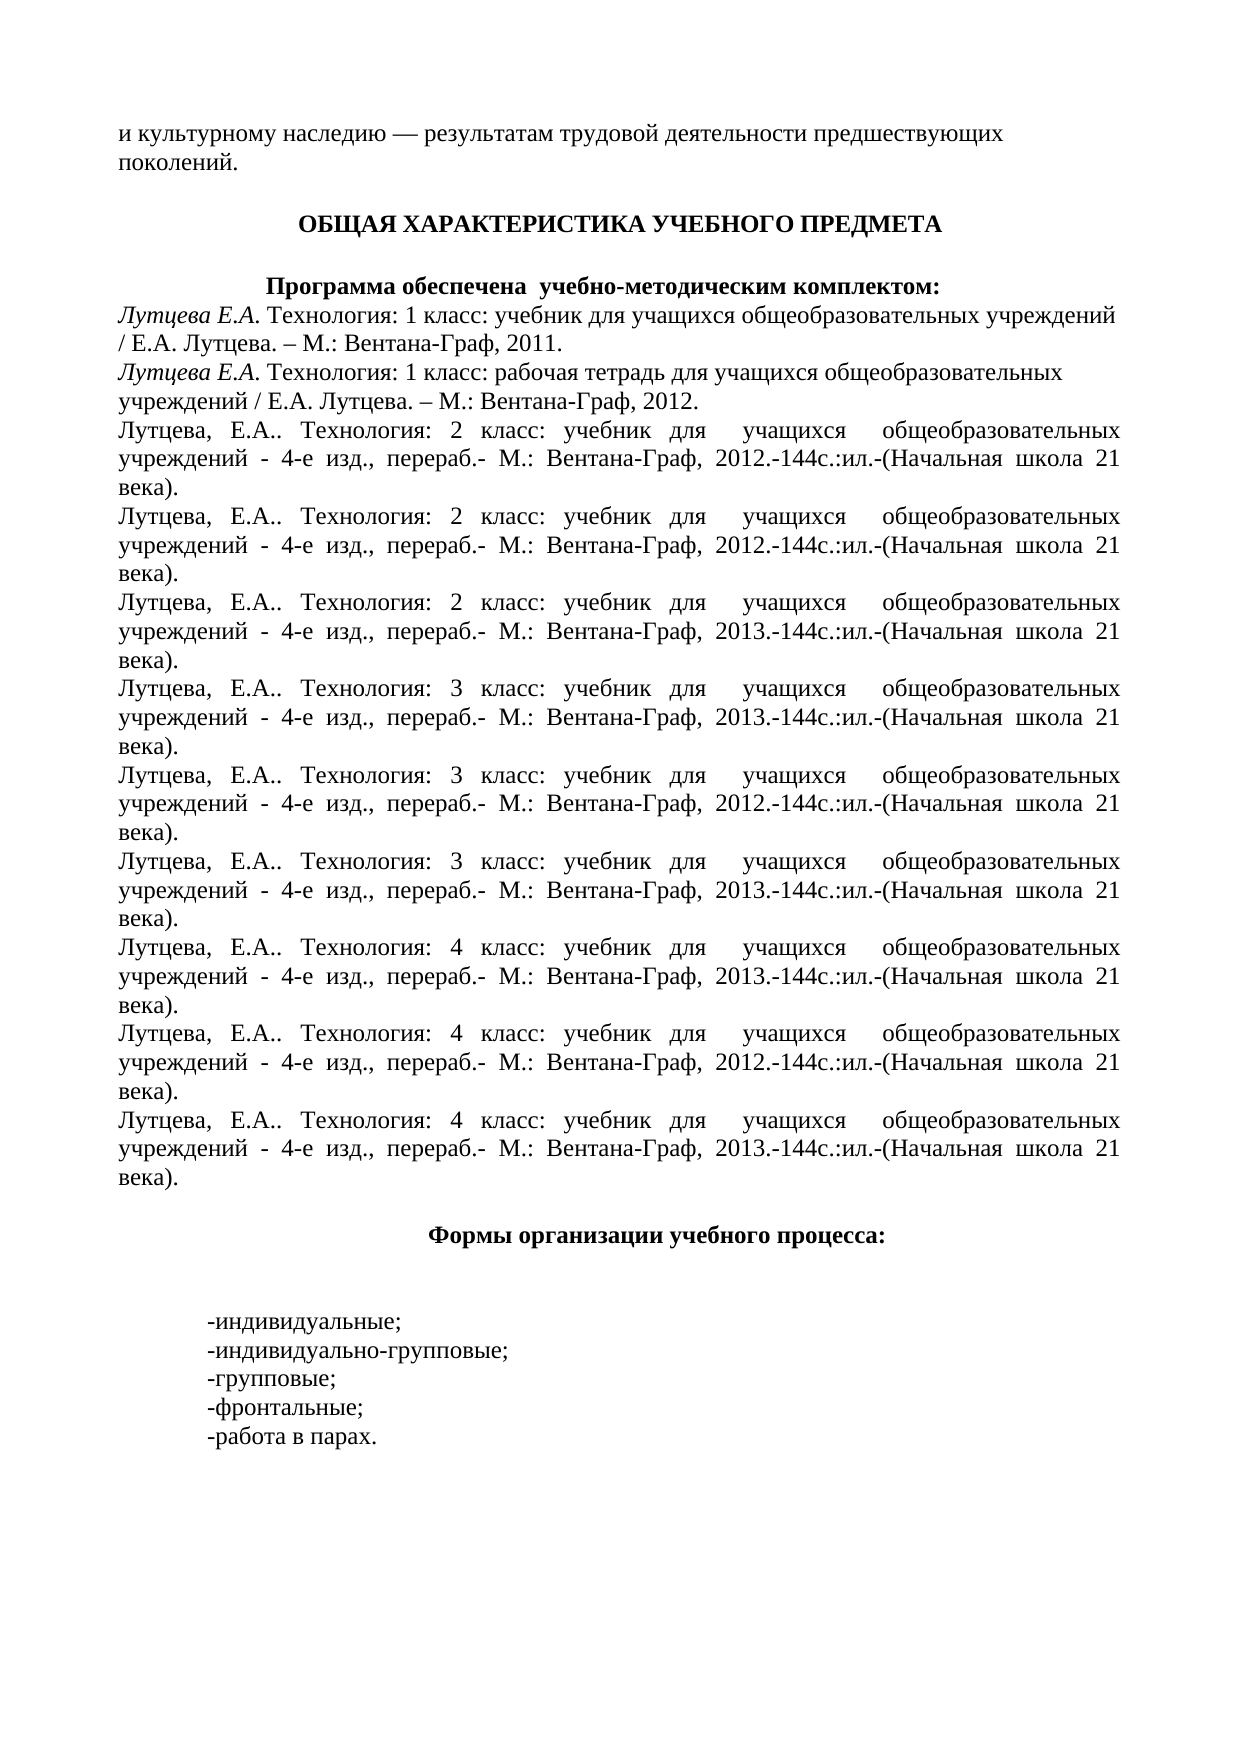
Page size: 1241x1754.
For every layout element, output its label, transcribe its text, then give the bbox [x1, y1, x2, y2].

list Лутцева, Е.А.. Технология: 3 класс: учебник для учащихся общеобразовательных учреждений - 4-е изд., перераб.- М.: Вентана-Граф, 2012.-144с.:ил.-(Начальная школа 21 века). [118, 760, 1122, 846]
text Лутцева Е.А. Технология: 1 класс: рабочая тетрадь для учащихся общеобразовательных учреждений / Е.А. Лутцева. – М.: Вентана-Граф, 2012. [118, 357, 1122, 415]
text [118, 118, 1118, 176]
text -фронтальные; [207, 1392, 1152, 1421]
list Лутцева, Е.А.. Технология: 4 класс: учебник для учащихся общеобразовательных учреждений - 4-е изд., перераб.- М.: Вентана-Граф, 2013.-144с.:ил.-(Начальная школа 21 века). [118, 932, 1122, 1018]
text ОБЩАЯ ХАРАКТЕРИСТИКА УЧЕБНОГО ПРЕДМЕТА [118, 209, 1122, 237]
text Лутцева Е.А. Технология: 1 класс: учебник для учащихся общеобразовательных учреждений / Е.А. Лутцева. – М.: Вентана-Граф, 2011. [118, 300, 1122, 357]
list Лутцева, Е.А.. Технология: 3 класс: учебник для учащихся общеобразовательных учреждений - 4-е изд., перераб.- М.: Вентана-Граф, 2013.-144с.:ил.-(Начальная школа 21 века). [118, 673, 1122, 760]
text -индивидуально-групповые; [207, 1335, 1152, 1363]
text Программа обеспечена учебно-методическим комплектом: [118, 271, 1152, 300]
list Лутцева, Е.А.. Технология: 4 класс: учебник для учащихся общеобразовательных учреждений - 4-е изд., перераб.- М.: Вентана-Граф, 2013.-144с.:ил.-(Начальная школа 21 века). [118, 1105, 1122, 1191]
list Лутцева, Е.А.. Технология: 2 класс: учебник для учащихся общеобразовательных учреждений - 4-е изд., перераб.- М.: Вентана-Граф, 2013.-144с.:ил.-(Начальная школа 21 века). [118, 587, 1122, 673]
text -групповые; [207, 1363, 1152, 1392]
list Лутцева, Е.А.. Технология: 2 класс: учебник для учащихся общеобразовательных учреждений - 4-е изд., перераб.- М.: Вентана-Граф, 2012.-144с.:ил.-(Начальная школа 21 века). [118, 501, 1122, 587]
list Лутцева, Е.А.. Технология: 3 класс: учебник для учащихся общеобразовательных учреждений - 4-е изд., перераб.- М.: Вентана-Граф, 2013.-144с.:ил.-(Начальная школа 21 века). [118, 846, 1122, 932]
list Лутцева, Е.А.. Технология: 4 класс: учебник для учащихся общеобразовательных учреждений - 4-е изд., перераб.- М.: Вентана-Граф, 2012.-144с.:ил.-(Начальная школа 21 века). [118, 1018, 1122, 1105]
text -работа в парах. [207, 1421, 1152, 1450]
list Лутцева, Е.А.. Технология: 2 класс: учебник для учащихся общеобразовательных учреждений - 4-е изд., перераб.- М.: Вентана-Граф, 2012.-144с.:ил.-(Начальная школа 21 века). [118, 415, 1122, 501]
text Формы организации учебного процесса: [118, 1220, 1122, 1248]
text -индивидуальные; [207, 1306, 1152, 1335]
